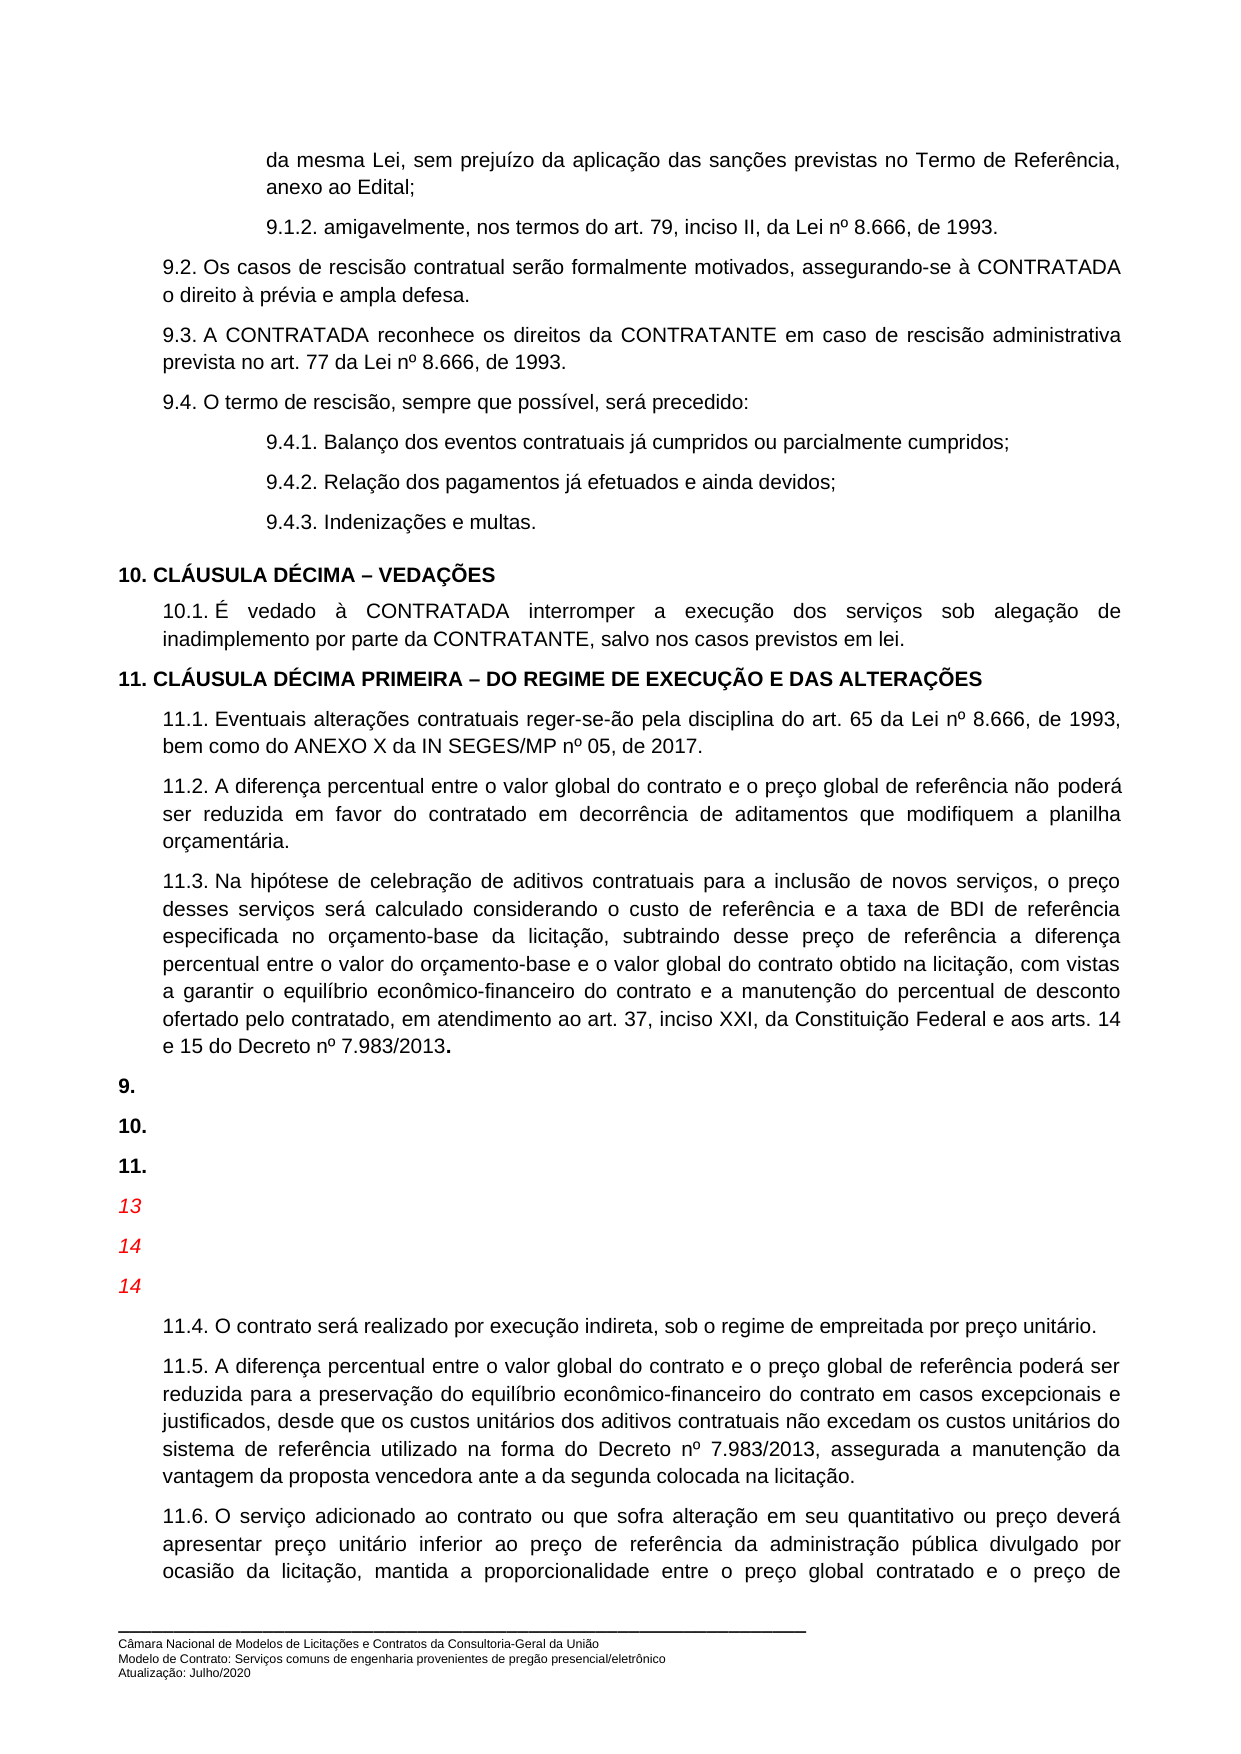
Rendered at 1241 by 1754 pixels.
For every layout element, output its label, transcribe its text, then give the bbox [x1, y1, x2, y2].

list É vedado à CONTRATADA interromper a execução dos serviços sob alegação de inadimplemento por parte da CONTRATANTE, salvo nos casos previstos em lei. [162, 599, 1122, 651]
list Indenizações e multas. [266, 510, 1122, 534]
list Os casos de rescisão contratual serão formalmente motivados, assegurando-se à CONTRATADA o direito à prévia e ampla defesa. [162, 255, 1122, 307]
list Relação dos pagamentos já efetuados e ainda devidos; [266, 470, 1122, 494]
list Na hipótese de celebração de aditivos contratuais para a inclusão de novos serviços, o preço desses serviços será calculado considerando o custo de referência e a taxa de BDI de referência especificada no orçamento-base da licitação, subtraindo desse preço de referência a diferença percentual entre o valor do orçamento-base e o valor global do contrato obtido na licitação, com vistas a garantir o equilíbrio econômico-financeiro do contrato e a manutenção do percentual de desconto ofertado pelo contratado, em atendimento ao art. 37, inciso XXI, da Constituição Federal e aos arts. 14 e 15 do Decreto nº 7.983/2013. [162, 869, 1122, 1058]
list A CONTRATADA reconhece os direitos da CONTRATANTE em caso de rescisão administrativa prevista no art. 77 da Lei nº 8.666, de 1993. [162, 323, 1122, 374]
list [266, 148, 1122, 199]
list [162, 1504, 1122, 1583]
list CLÁUSULA DÉCIMA – VEDAÇÕES [118, 563, 1122, 587]
list CLÁUSULA DÉCIMA PRIMEIRA – DO REGIME DE EXECUÇÃO E DAS ALTERAÇÕES [118, 667, 1122, 691]
list Balanço dos eventos contratuais já cumpridos ou parcialmente cumpridos; [266, 430, 1122, 454]
list O contrato será realizado por execução indireta, sob o regime de empreitada por preço unitário. [162, 1314, 1122, 1338]
list Eventuais alterações contratuais reger-se-ão pela disciplina do art. 65 da Lei nº 8.666, de 1993, bem como do ANEXO X da IN SEGES/MP nº 05, de 2017. [162, 707, 1122, 758]
list A diferença percentual entre o valor global do contrato e o preço global de referência não poderá ser reduzida em favor do contratado em decorrência de aditamentos que modifiquem a planilha orçamentária. [162, 774, 1122, 853]
list O termo de rescisão, sempre que possível, será precedido: [162, 390, 1122, 414]
list amigavelmente, nos termos do art. 79, inciso II, da Lei nº 8.666, de 1993. [266, 215, 1122, 239]
list A diferença percentual entre o valor global do contrato e o preço global de referência poderá ser reduzida para a preservação do equilíbrio econômico-financeiro do contrato em casos excepcionais e justificados, desde que os custos unitários dos aditivos contratuais não excedam os custos unitários do sistema de referência utilizado na forma do Decreto nº 7.983/2013, assegurada a manutenção da vantagem da proposta vencedora ante a da segunda colocada na licitação. [162, 1354, 1122, 1488]
